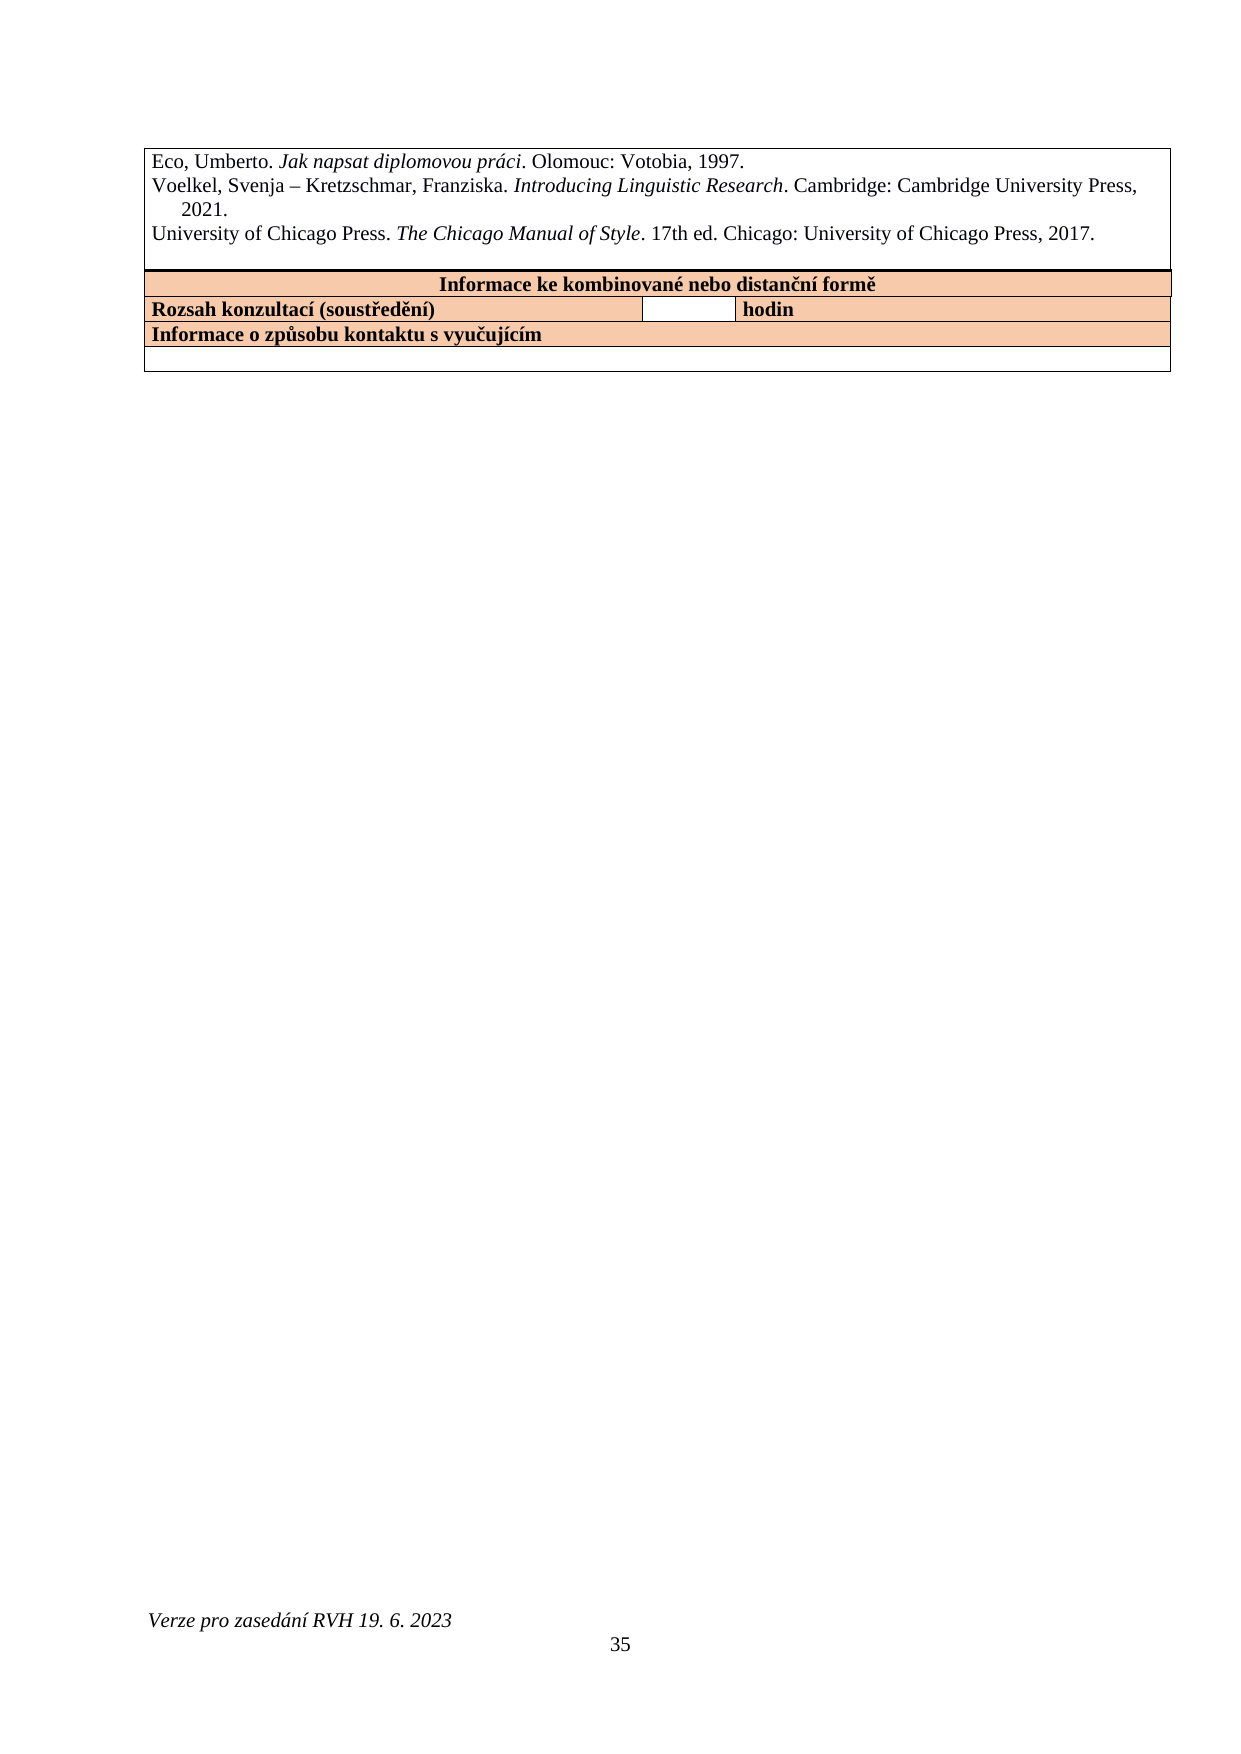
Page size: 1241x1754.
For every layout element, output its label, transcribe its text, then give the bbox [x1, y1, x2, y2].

table_cell [643, 297, 735, 321]
table_cell Rozsah konzultací (soustředění) [145, 297, 642, 321]
table_cell [145, 347, 1170, 371]
table_cell hodin [736, 297, 1170, 321]
table_cell Informace o způsobu kontaktu s vyučujícím [145, 322, 1170, 346]
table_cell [145, 149, 1170, 269]
table_cell Informace ke kombinované nebo distanční formě [145, 272, 1171, 296]
